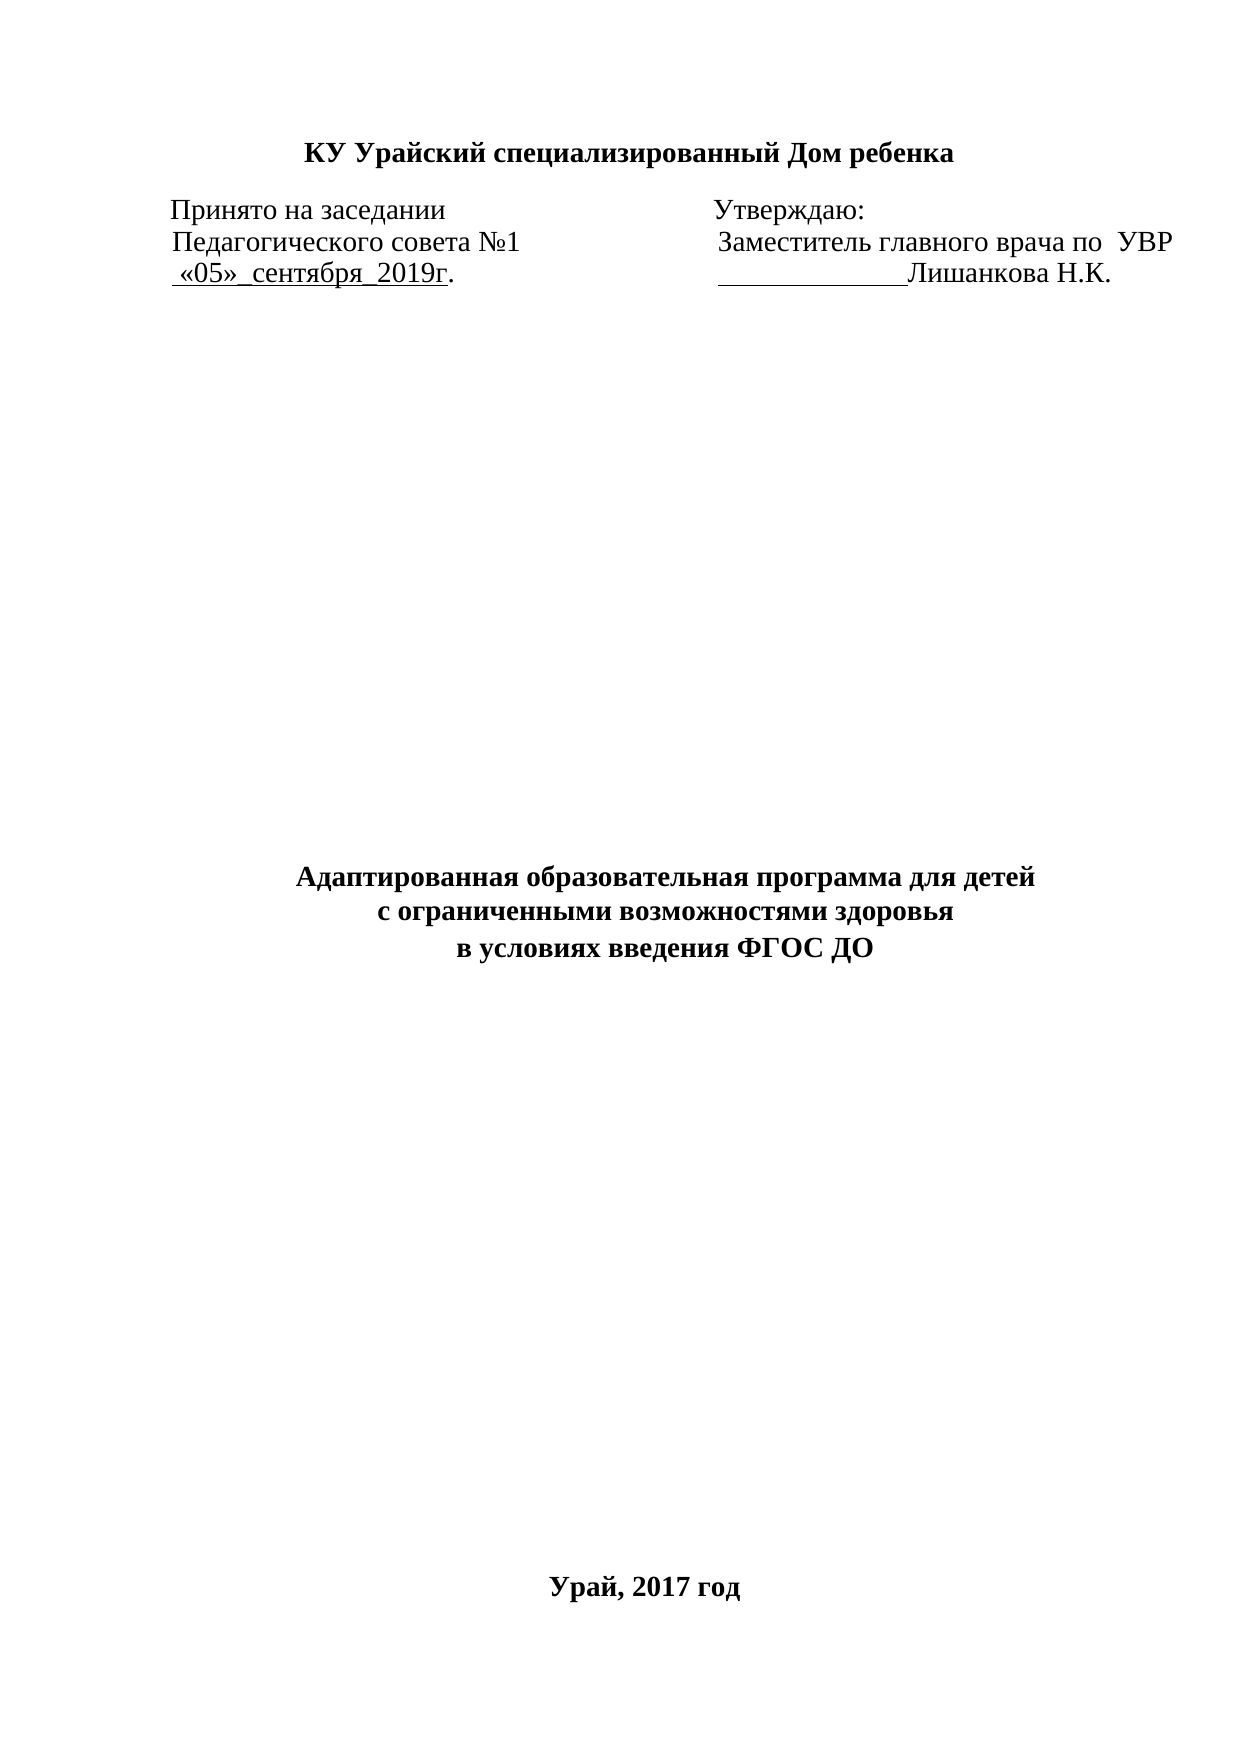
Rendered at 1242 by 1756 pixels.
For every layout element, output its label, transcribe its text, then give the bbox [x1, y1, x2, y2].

text Принято на заседании Утверждаю: [170, 192, 1242, 226]
subtitle КУ Урайский специализированный Дом ребенка [222, 135, 1036, 169]
text Педагогического совета №1 Заместитель главного врача по УВР [172, 226, 1242, 258]
text в условиях введения ФГОС ДО [294, 930, 1036, 963]
text Урай, 2017 год [252, 1569, 1036, 1602]
subtitle Адаптированная образовательная программа для детей с ограниченными возможностями здоровья [295, 859, 1036, 926]
text «05»_сентября_2019г. Лишанкова Н.К. [172, 258, 1242, 289]
